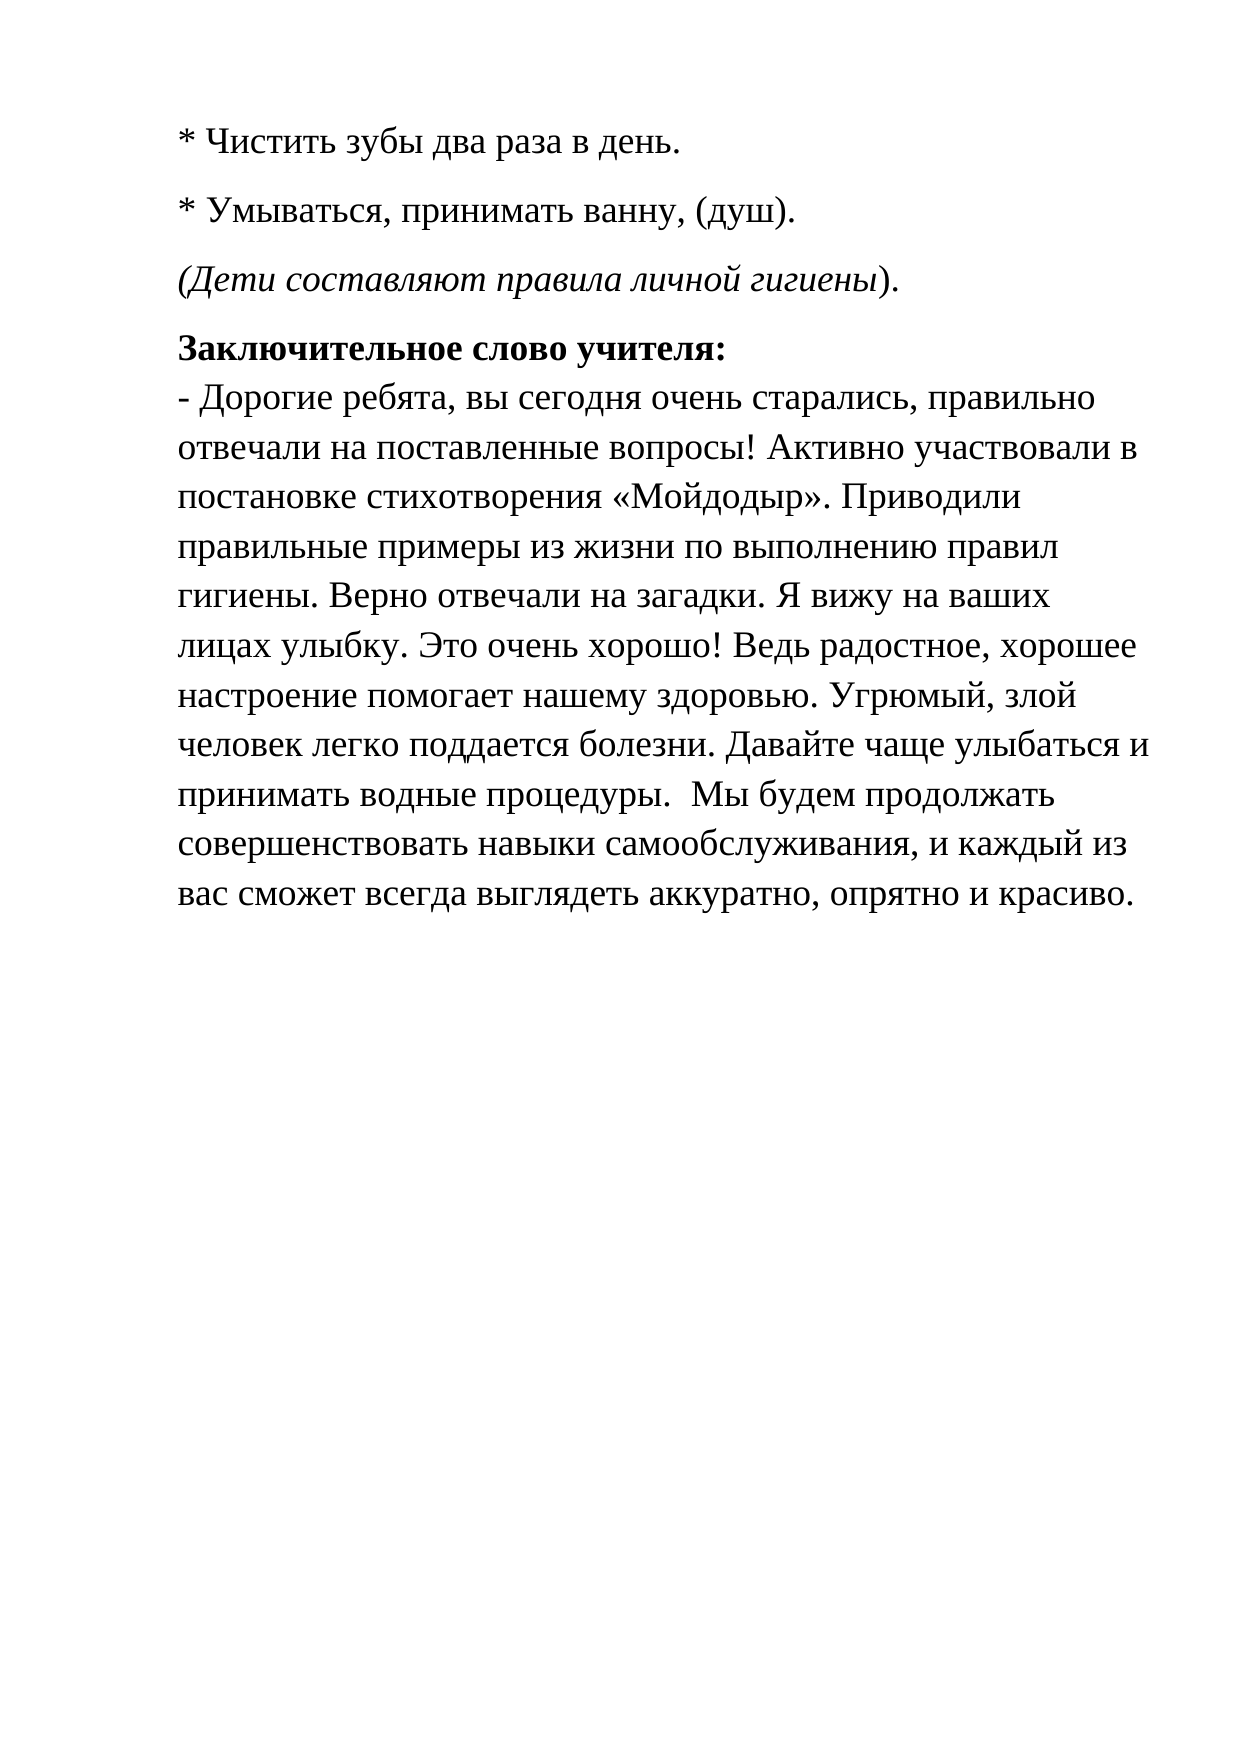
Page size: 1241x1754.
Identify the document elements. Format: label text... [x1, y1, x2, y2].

text (Дети составляют правила личной гигиены). [177, 256, 1152, 299]
text Заключительное слово учителя: - Дорогие ребята, вы сегодня очень старались, правильно отвечали на поставленные вопросы! Активно участвовали в постановке стихотворения «Мойдодыр». Приводили правильные примеры из жизни по выполнению правил гигиены. Верно отвечали на загадки. Я вижу на ваших лицах улыбку. Это очень хорошо! Ведь радостное, хорошее настроение помогает нашему здоровью. Угрюмый, злой человек легко поддается болезни. Давайте чаще улыбаться и принимать водные процедуры. Мы будем продолжать совершенствовать навыки самообслуживания, и каждый из вас сможет всегда выглядеть аккуратно, опрятно и красиво. [177, 325, 1152, 913]
text * Чистить зубы два раза в день. [177, 118, 1152, 161]
text * Умываться, принимать ванну, (душ). [177, 187, 1152, 230]
